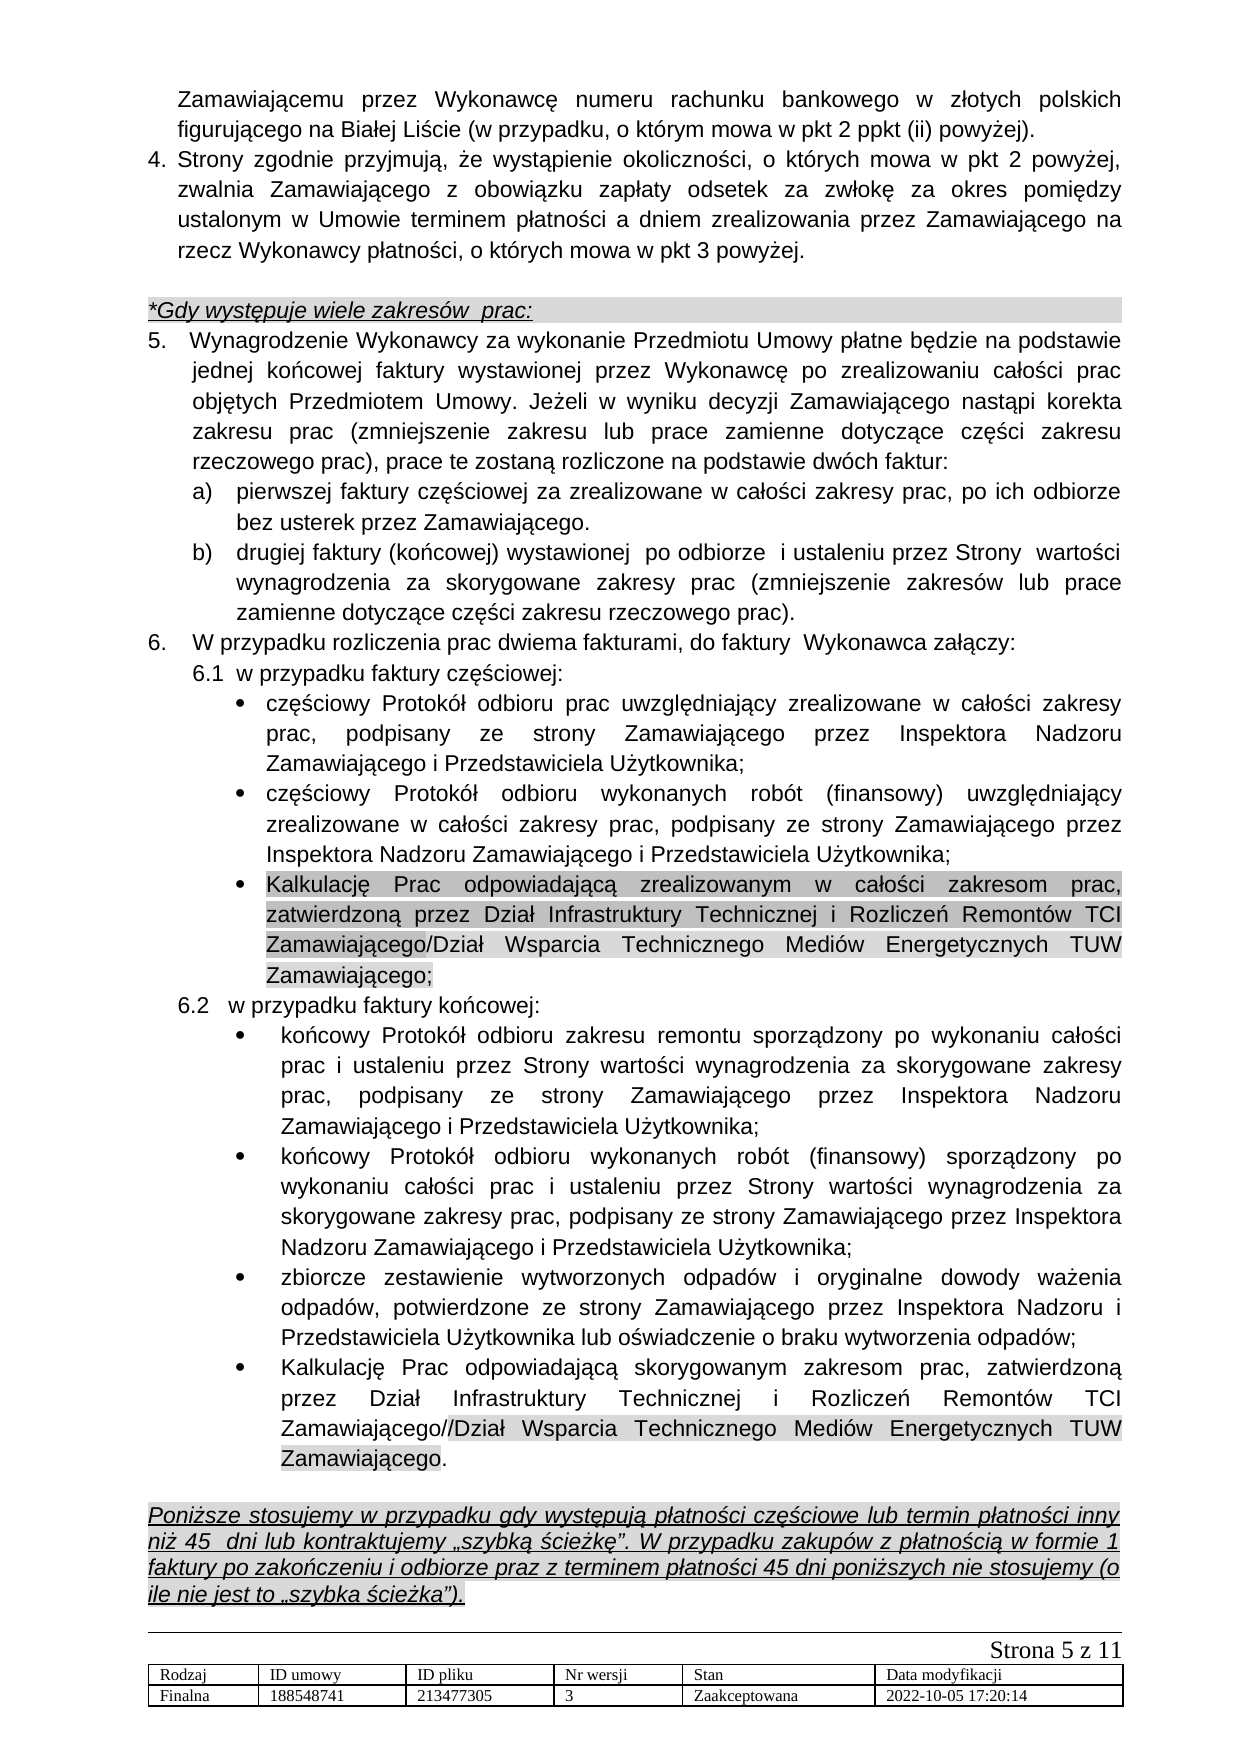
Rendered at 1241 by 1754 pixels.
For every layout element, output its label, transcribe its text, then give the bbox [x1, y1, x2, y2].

list końcowy Protokół odbioru wykonanych robót (finansowy) sporządzony po wykonaniu całości prac i ustaleniu przez Strony wartości wynagrodzenia za skorygowane zakresy prac, podpisany ze strony Zamawiającego przez Inspektora Nadzoru Zamawiającego i Przedstawiciela Użytkownika; [236, 1143, 1122, 1260]
list częściowy Protokół odbioru wykonanych robót (finansowy) uwzględniający zrealizowane w całości zakresy prac, podpisany ze strony Zamawiającego przez Inspektora Nadzoru Zamawiającego i Przedstawiciela Użytkownika; [236, 780, 1122, 867]
list częściowy Protokół odbioru prac uwzględniający zrealizowane w całości zakresy prac, podpisany ze strony Zamawiającego przez Inspektora Nadzoru Zamawiającego i Przedstawiciela Użytkownika; [236, 690, 1122, 777]
list zbiorcze zestawienie wytworzonych odpadów i oryginalne dowody ważenia odpadów, potwierdzone ze strony Zamawiającego przez Inspektora Nadzoru i Przedstawiciela Użytkownika lub oświadczenie o braku wytworzenia odpadów; [236, 1264, 1122, 1351]
list drugiej faktury (końcowej) wystawionej po odbiorze i ustaleniu przez Strony wartości wynagrodzenia za skorygowane zakresy prac (zmniejszenie zakresów lub prace zamienne dotyczące części zakresu rzeczowego prac). [192, 539, 1122, 626]
list W przypadku rozliczenia prac dwiema fakturami, do faktury Wykonawca załączy: [148, 629, 1122, 656]
list Kalkulację Prac odpowiadającą skorygowanym zakresom prac, zatwierdzoną przez Dział Infrastruktury Technicznej i Rozliczeń Remontów TCI Zamawiającego//Dział Wsparcia Technicznego Mediów Energetycznych TUW Zamawiającego. [236, 1354, 1122, 1471]
list Kalkulację Prac odpowiadającą zrealizowanym w całości zakresom prac, zatwierdzoną przez Dział Infrastruktury Technicznej i Rozliczeń Remontów TCI Zamawiającego/Dział Wsparcia Technicznego Mediów Energetycznych TUW Zamawiającego; [236, 871, 1122, 988]
text 4. Strony zgodnie przyjmują, że wystąpienie okoliczności, o których mowa w pkt 2 powyżej, zwalnia Zamawiającego z obowiązku zapłaty odsetek za zwłokę za okres pomiędzy ustalonym w Umowie terminem płatności a dniem zrealizowania przez Zamawiającego na rzecz Wykonawcy płatności, o których mowa w pkt 3 powyżej. [148, 146, 1122, 263]
list w przypadku faktury częściowej: [192, 659, 1122, 686]
text *Gdy występuje wiele zakresów prac: [148, 297, 1122, 323]
list końcowy Protokół odbioru zakresu remontu sporządzony po wykonaniu całości prac i ustaleniu przez Strony wartości wynagrodzenia za skorygowane zakresy prac, podpisany ze strony Zamawiającego przez Inspektora Nadzoru Zamawiającego i Przedstawiciela Użytkownika; [236, 1022, 1122, 1139]
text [148, 86, 1122, 142]
text 6.2 w przypadku faktury końcowej: [177, 992, 1122, 1018]
text 5. Wynagrodzenie Wykonawcy za wykonanie Przedmiotu Umowy płatne będzie na podstawie jednej końcowej faktury wystawionej przez Wykonawcę po zrealizowaniu całości prac objętych Przedmiotem Umowy. Jeżeli w wyniku decyzji Zamawiającego nastąpi korekta zakresu prac (zmniejszenie zakresu lub prace zamienne dotyczące części zakresu rzeczowego prac), prace te zostaną rozliczone na podstawie dwóch faktur: [148, 327, 1122, 474]
text Poniższe stosujemy w przypadku gdy występują płatności częściowe lub termin płatności inny niż 45 dni lub kontraktujemy „szybką ścieżkę”. W przypadku zakupów z płatnością w formie 1 faktury po zakończeniu i odbiorze praz z terminem płatności 45 dni poniższych nie stosujemy (o ile nie jest to „szybka ścieżka”). [465, 1502, 1122, 1607]
list pierwszej faktury częściowej za zrealizowane w całości zakresy prac, po ich odbiorze bez usterek przez Zamawiającego. [192, 478, 1122, 535]
